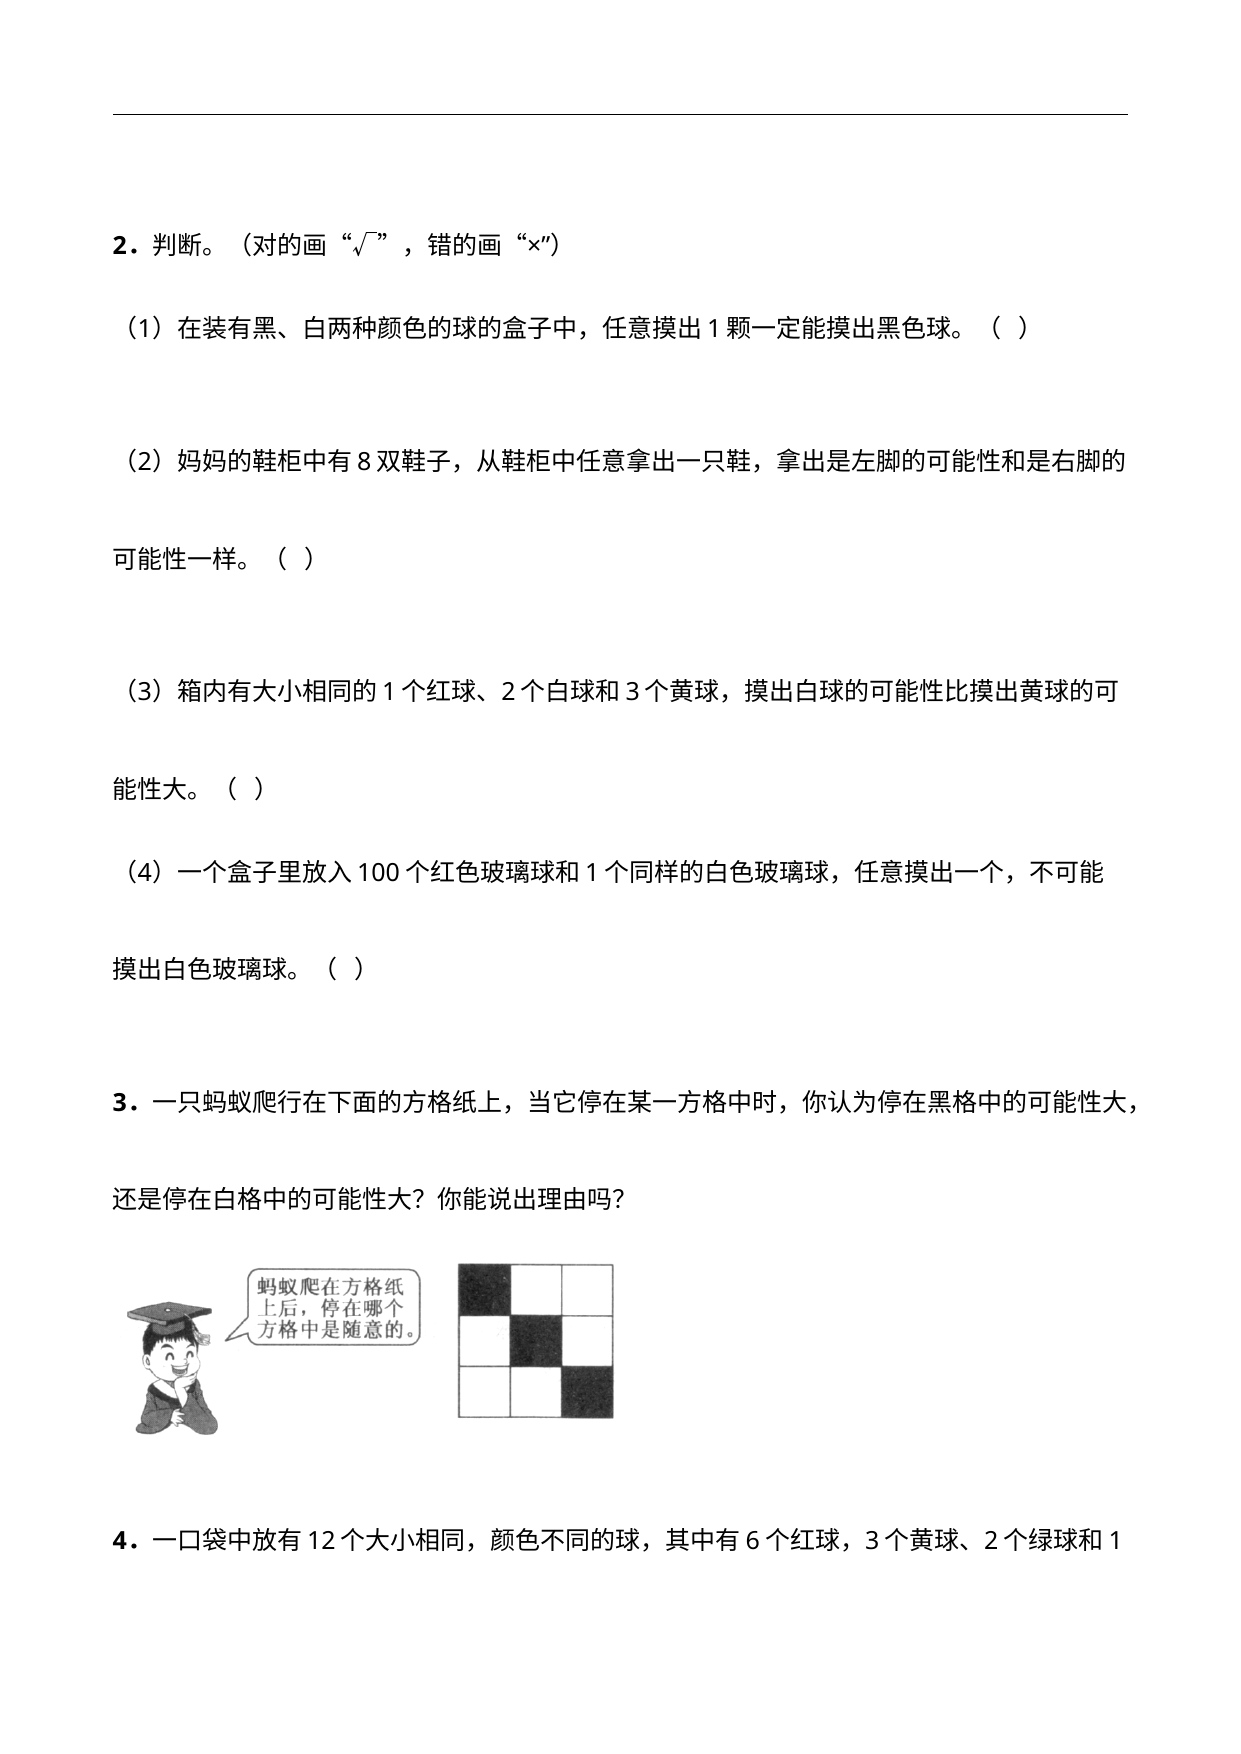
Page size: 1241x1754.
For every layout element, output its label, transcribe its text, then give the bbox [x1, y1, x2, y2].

text （2）妈妈的鞋柜中有8双鞋子，从鞋柜中任意拿出一只鞋，拿出是左脚的可能性和是右脚的可能性一样。（ ） [112, 427, 1128, 590]
text （1）在装有黑、白两种颜色的球的盒子中，任意摸出1颗一定能摸出黑色球。（ ） [112, 294, 1128, 359]
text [112, 1506, 1128, 1571]
text （4）一个盒子里放入100个红色玻璃球和1个同样的白色玻璃球，任意摸出一个，不可能摸出白色玻璃球。（ ） [112, 838, 1128, 1000]
text （3）箱内有大小相同的1个红球、2个白球和3个黄球，摸出白球的可能性比摸出黄球的可能性大。（ ） [112, 657, 1128, 820]
text 2．判断。（对的画“√”，错的画“×”） [112, 211, 1128, 276]
text 3．一只蚂蚁爬行在下面的方格纸上，当它停在某一方格中时，你认为停在黑格中的可能性大，还是停在白格中的可能性大？你能说出理由吗？ [112, 1068, 1128, 1231]
